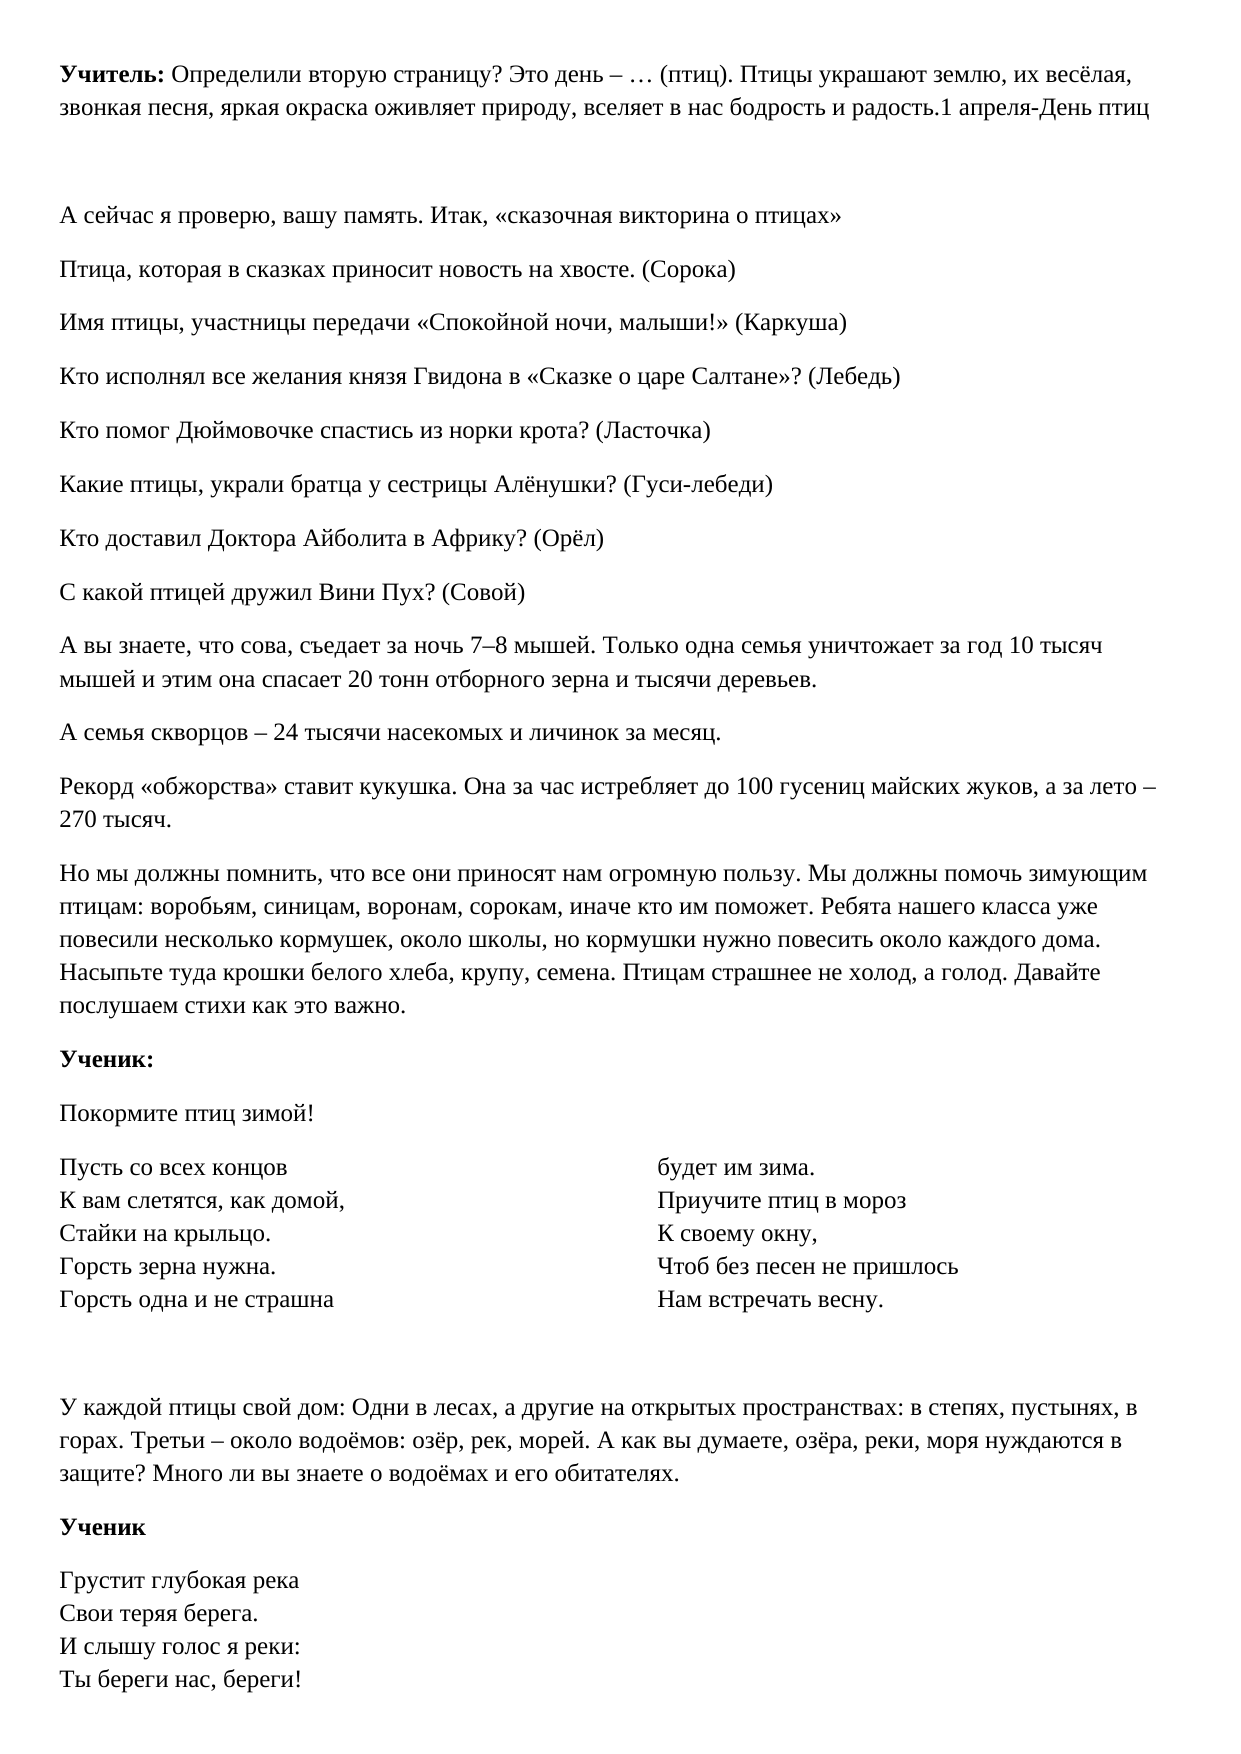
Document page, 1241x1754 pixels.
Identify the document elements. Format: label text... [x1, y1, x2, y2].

text Ученик: [59, 1044, 1181, 1073]
text Кто помог Дюймовочке спастись из норки крота? (Ласточка) [59, 415, 1181, 444]
text А вы знаете, что сова, съедает за ночь 7–8 мышей. Только одна семья уничтожает за год 10 тысяч мышей и этим она спасает 20 тонн отборного зерна и тысячи деревьев. [59, 631, 1181, 692]
text Кто доставил Доктора Айболита в Африку? (Орёл) [59, 523, 1181, 552]
text А семья скворцов – 24 тысячи насекомых и личинок за месяц. [59, 717, 1181, 746]
text У каждой птицы свой дом: Одни в лесах, а другие на открытых пространствах: в степях, пустынях, в горах. Третьи – около водоёмов: озёр, рек, морей. А как вы думаете, озёра, реки, моря нуждаются в защите? Много ли вы знаете о водоёмах и его обитателях. [59, 1392, 1181, 1486]
text Ученик [59, 1512, 1181, 1540]
text Птица, которая в сказках приносит новость на хвосте. (Сорока) [59, 254, 1181, 282]
text Покормите птиц зимой! [59, 1098, 1181, 1127]
text Кто исполнял все желания князя Гвидона в «Сказке о царе Салтане»? (Лебедь) [59, 361, 1181, 390]
text Учитель: Определили вторую страницу? Это день – … (птиц). Птицы украшают землю, их весёлая, звонкая песня, яркая окраска оживляет природу, вселяет в нас бодрость и радость.1 апреля-День птиц [59, 59, 1181, 121]
text А сейчас я проверю, вашу память. Итак, «сказочная викторина о птицах» [59, 200, 1181, 228]
text Пусть со всех концов К вам слетятся, как домой, Стайки на крыльцо. Горсть зерна нужна. Горсть одна и не страшна будет им зима. Приучите птиц в мороз К своему окну, Чтоб без песен не пришлось Нам встречать весну. [657, 1152, 1181, 1313]
text Имя птицы, участницы передачи «Спокойной ночи, малыши!» (Каркуша) [59, 307, 1181, 336]
text Но мы должны помнить, что все они приносят нам огромную пользу. Мы должны помочь зимующим птицам: воробьям, синицам, воронам, сорокам, иначе кто им поможет. Ребята нашего класса уже повесили несколько кормушек, около школы, но кормушки нужно повесить около каждого дома. Насыпьте туда крошки белого хлеба, крупу, семена. Птицам страшнее не холод, а голод. Давайте послушаем стихи как это важно. [59, 858, 1181, 1019]
text Какие птицы, украли братца у сестрицы Алёнушки? (Гуси-лебеди) [59, 469, 1181, 498]
text С какой птицей дружил Вини Пух? (Совой) [59, 577, 1181, 606]
text Рекорд «обжорства» ставит кукушка. Она за час истребляет до 100 гусениц майских жуков, а за лето – 270 тысяч. [59, 771, 1181, 833]
text Грустит глубокая река Свои теряя берега. И слышу голос я реки: Ты береги нас, береги! [59, 1565, 1181, 1693]
text Пусть со всех концов К вам слетятся, как домой, Стайки на крыльцо. Горсть зерна нужна. Горсть одна и не страшна будет им зима. Приучите птиц в мороз К своему окну, Чтоб без песен не пришлось Нам встречать весну. [59, 1152, 583, 1313]
